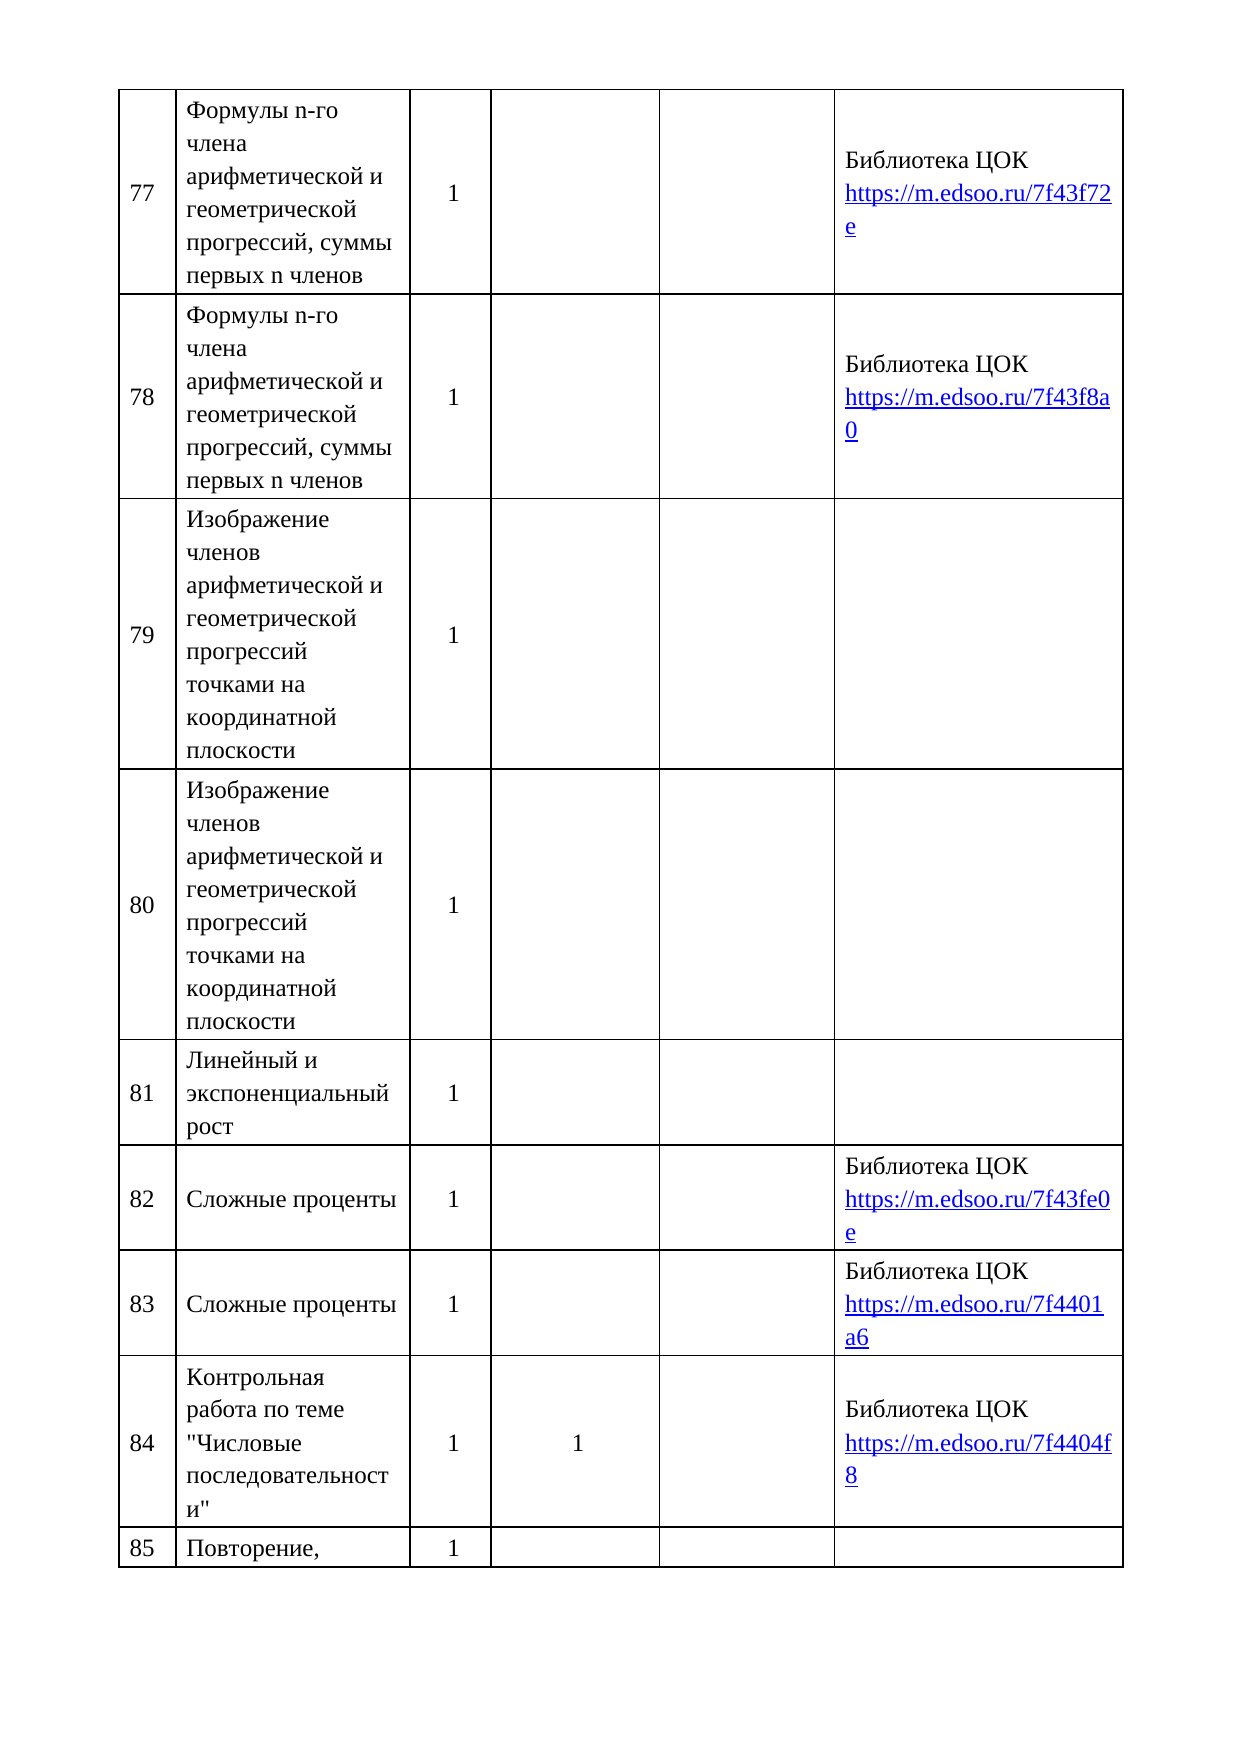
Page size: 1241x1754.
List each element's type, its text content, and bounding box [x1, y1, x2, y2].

table_cell [660, 1251, 834, 1355]
table_cell 1 [411, 1528, 490, 1566]
table_cell [835, 770, 1122, 1038]
table_cell [492, 295, 659, 497]
table_cell 83 [120, 1251, 175, 1355]
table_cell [177, 90, 409, 293]
table_cell [492, 1040, 659, 1144]
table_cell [177, 1528, 409, 1566]
table_cell 1 [411, 90, 490, 293]
table_cell [660, 90, 834, 293]
table_cell Библиотека ЦОК https://m.edsoo.ru/7f43f8a0 [835, 295, 1122, 497]
table_cell [660, 295, 834, 497]
table_cell Библиотека ЦОК https://m.edsoo.ru/7f4401a6 [835, 1251, 1122, 1355]
table_cell 77 [120, 90, 175, 293]
table_cell [835, 1040, 1122, 1144]
table_cell 1 [411, 1146, 490, 1249]
table_cell 1 [411, 295, 490, 497]
table_cell 1 [492, 1356, 659, 1526]
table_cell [177, 295, 409, 497]
table_cell [835, 1528, 1122, 1566]
table_cell 84 [120, 1356, 175, 1526]
table_cell Линейный и экспоненциальный рост [177, 1040, 409, 1144]
table_cell [660, 1528, 834, 1566]
table_cell Изображение членов арифметической и геометрической прогрессий точками на координатной плоскости [177, 499, 409, 768]
table_cell 1 [411, 1356, 490, 1526]
table_cell [660, 499, 834, 768]
table_cell 1 [411, 770, 490, 1038]
table_cell Библиотека ЦОК https://m.edsoo.ru/7f43f72e [835, 90, 1122, 293]
table_cell Сложные проценты [177, 1251, 409, 1355]
table_cell Изображение членов арифметической и геометрической прогрессий точками на координатной плоскости [177, 770, 409, 1038]
table_cell [660, 1356, 834, 1526]
table_cell [660, 1040, 834, 1144]
table_cell [660, 770, 834, 1038]
table_cell Библиотека ЦОК https://m.edsoo.ru/7f43fe0e [835, 1146, 1122, 1249]
table_cell 81 [120, 1040, 175, 1144]
table_cell [492, 90, 659, 293]
table_cell Контрольная работа по теме "Числовые последовательности" [177, 1356, 409, 1526]
table_cell [492, 499, 659, 768]
table_cell 85 [120, 1528, 175, 1566]
table_cell [492, 1251, 659, 1355]
table_cell 82 [120, 1146, 175, 1249]
table_cell 80 [120, 770, 175, 1038]
table_cell 1 [411, 499, 490, 768]
table_cell [492, 1146, 659, 1249]
table_cell 1 [411, 1251, 490, 1355]
table_cell Библиотека ЦОК https://m.edsoo.ru/7f4404f8 [835, 1356, 1122, 1526]
table_cell 1 [411, 1040, 490, 1144]
table_cell [660, 1146, 834, 1249]
table_cell [492, 770, 659, 1038]
table_cell [492, 1528, 659, 1566]
table_cell 78 [120, 295, 175, 497]
table_cell 79 [120, 499, 175, 768]
table_cell [835, 499, 1122, 768]
table_cell Сложные проценты [177, 1146, 409, 1249]
